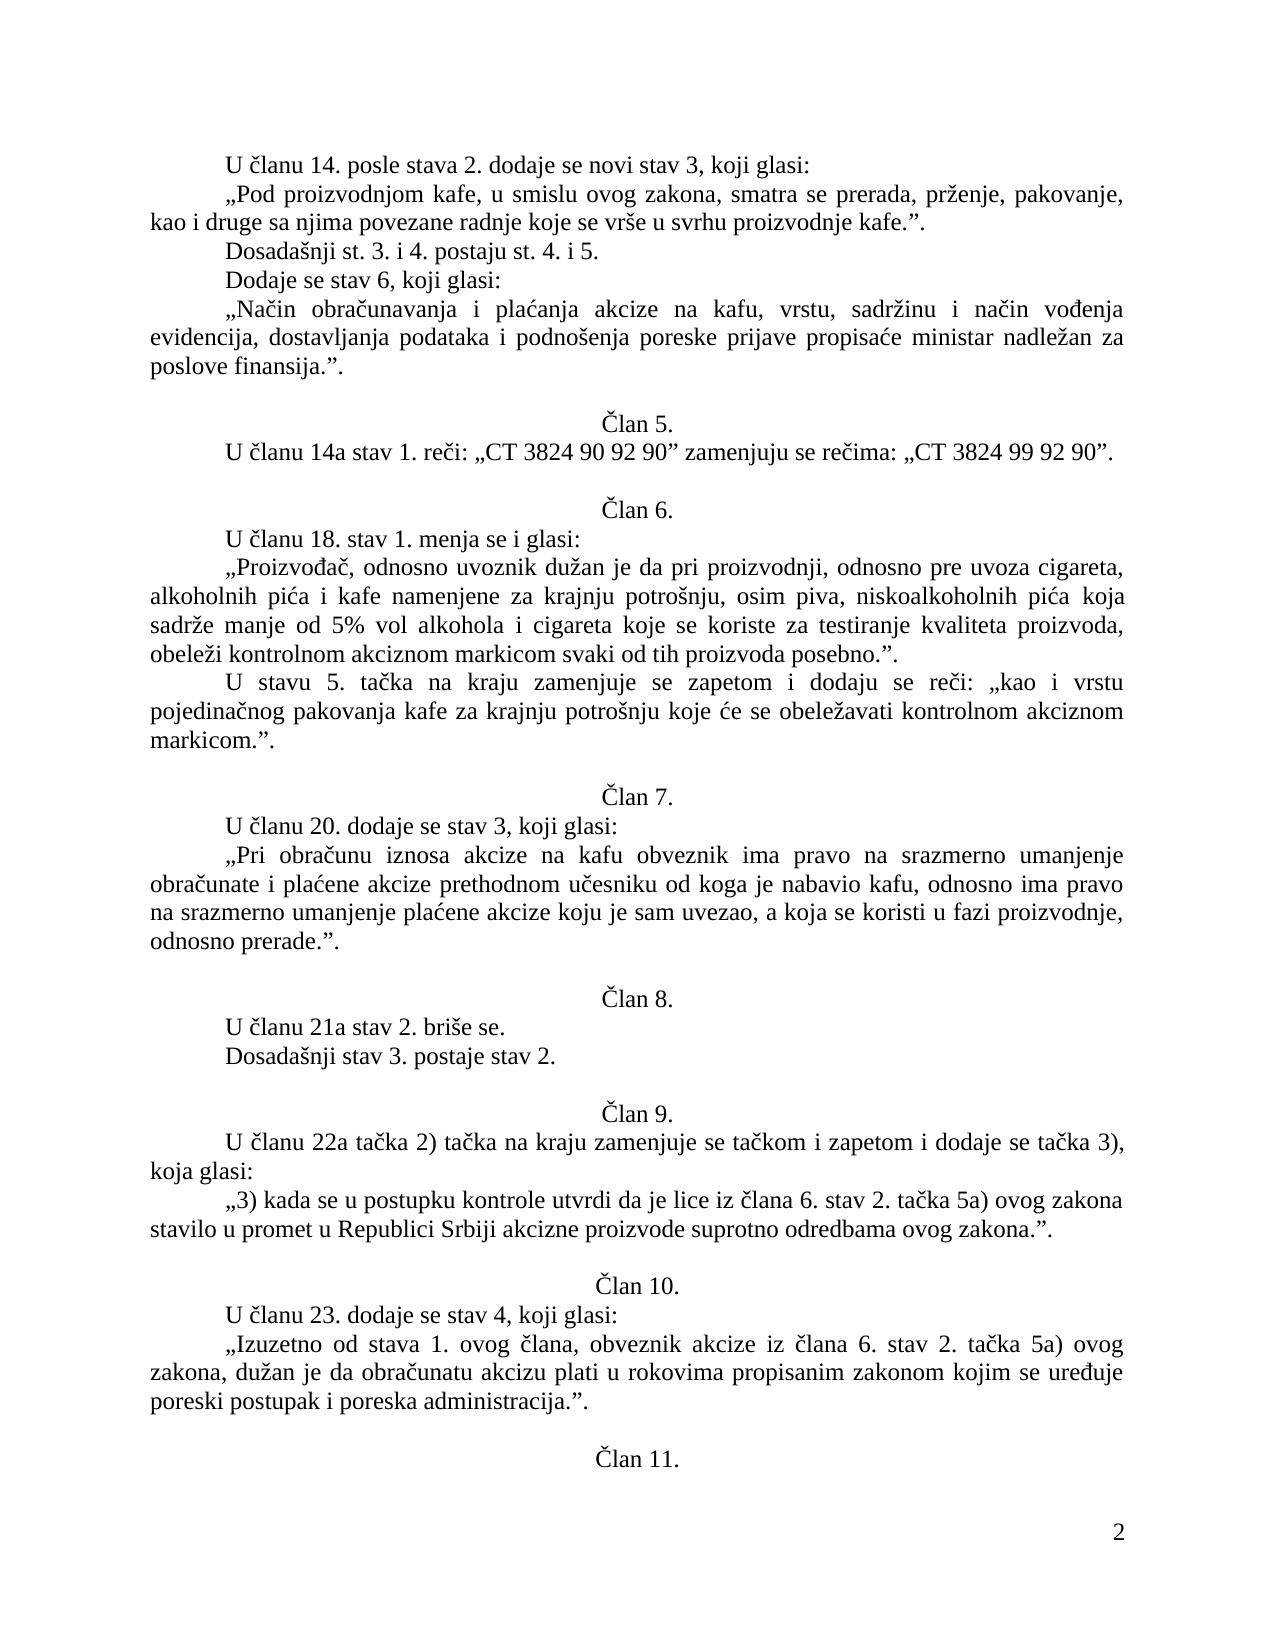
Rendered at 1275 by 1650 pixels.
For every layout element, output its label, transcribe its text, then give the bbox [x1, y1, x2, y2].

text U članu 22a tačka 2) tačka na kraju zamenjuje se tačkom i zapetom i dodaje se tačka 3), koja glasi: [150, 1127, 1125, 1185]
text U članu 21a stav 2. briše se. [150, 1012, 1125, 1041]
text U članu 14a stav 1. reči: „CT 3824 90 92 90” zamenjuju se rečima: „CT 3824 99 92 90”. [150, 437, 1125, 466]
text „Pri obračunu iznosa akcize na kafu obveznik ima pravo na srazmerno umanjenje obračunate i plaćene akcize prethodnom učesniku od koga je nabavio kafu, odnosno ima pravo na srazmerno umanjenje plaćene akcize koju je sam uvezao, a koja se koristi u fazi proizvodnje, odnosno prerade.”. [150, 840, 1125, 955]
text Dodaje se stav 6, koji glasi: [150, 265, 1125, 294]
text Član 11. [150, 1444, 1125, 1472]
text „Proizvođač, odnosno uvoznik dužan je da pri proizvodnji, odnosno pre uvoza cigareta, alkoholnih pića i kafe namenjene za krajnju potrošnju, osim piva, niskoalkoholnih pića koja sadrže manje od 5% vol alkohola i cigareta koje se koriste za testiranje kvaliteta proizvoda, obeleži kontrolnom akciznom markicom svaki od tih proizvoda posebno.”. [150, 552, 1125, 667]
text U članu 23. dodaje se stav 4, koji glasi: [150, 1300, 1125, 1329]
text Član 8. [150, 984, 1125, 1012]
text U članu 20. dodaje se stav 3, koji glasi: [150, 811, 1125, 840]
text „3) kada se u postupku kontrole utvrdi da je lice iz člana 6. stav 2. tačka 5a) ovog zakona stavilo u promet u Republici Srbiji akcizne proizvode suprotno odredbama ovog zakona.”. [150, 1185, 1125, 1242]
text U stavu 5. tačka na kraju zamenjuje se zapetom i dodaju se reči: „kao i vrstu pojedinačnog pakovanja kafe za krajnju potrošnju koje će se obeležavati kontrolnom akciznom markicom.”. [150, 667, 1125, 754]
text U članu 18. stav 1. menja se i glasi: [150, 524, 1125, 552]
text Član 10. [150, 1271, 1125, 1300]
text Član 5. [150, 409, 1125, 437]
text „Način obračunavanja i plaćanja akcize na kafu, vrstu, sadržinu i način vođenja evidencija, dostavljanja podataka i podnošenja poreske prijave propisaće ministar nadležan za poslove finansija.”. [150, 294, 1125, 380]
text „Izuzetno od stava 1. ovog člana, obveznik akcize iz člana 6. stav 2. tačka 5a) ovog zakona, dužan je da obračunatu akcizu plati u rokovima propisanim zakonom kojim se uređuje poreski postupak i poreska administracija.”. [150, 1329, 1125, 1415]
text Dosadašnji st. 3. i 4. postaju st. 4. i 5. [150, 236, 1125, 265]
text Član 6. [150, 495, 1125, 524]
text Član 7. [150, 782, 1125, 811]
text Član 9. [150, 1099, 1125, 1127]
text Dosadašnji stav 3. postaje stav 2. [150, 1041, 1125, 1070]
text U članu 14. posle stava 2. dodaje se novi stav 3, koji glasi: [150, 150, 1125, 179]
text „Pod proizvodnjom kafe, u smislu ovog zakona, smatra se prerada, prženje, pakovanje, kao i druge sa njima povezane radnje koje se vrše u svrhu proizvodnje kafe.”. [150, 179, 1125, 236]
